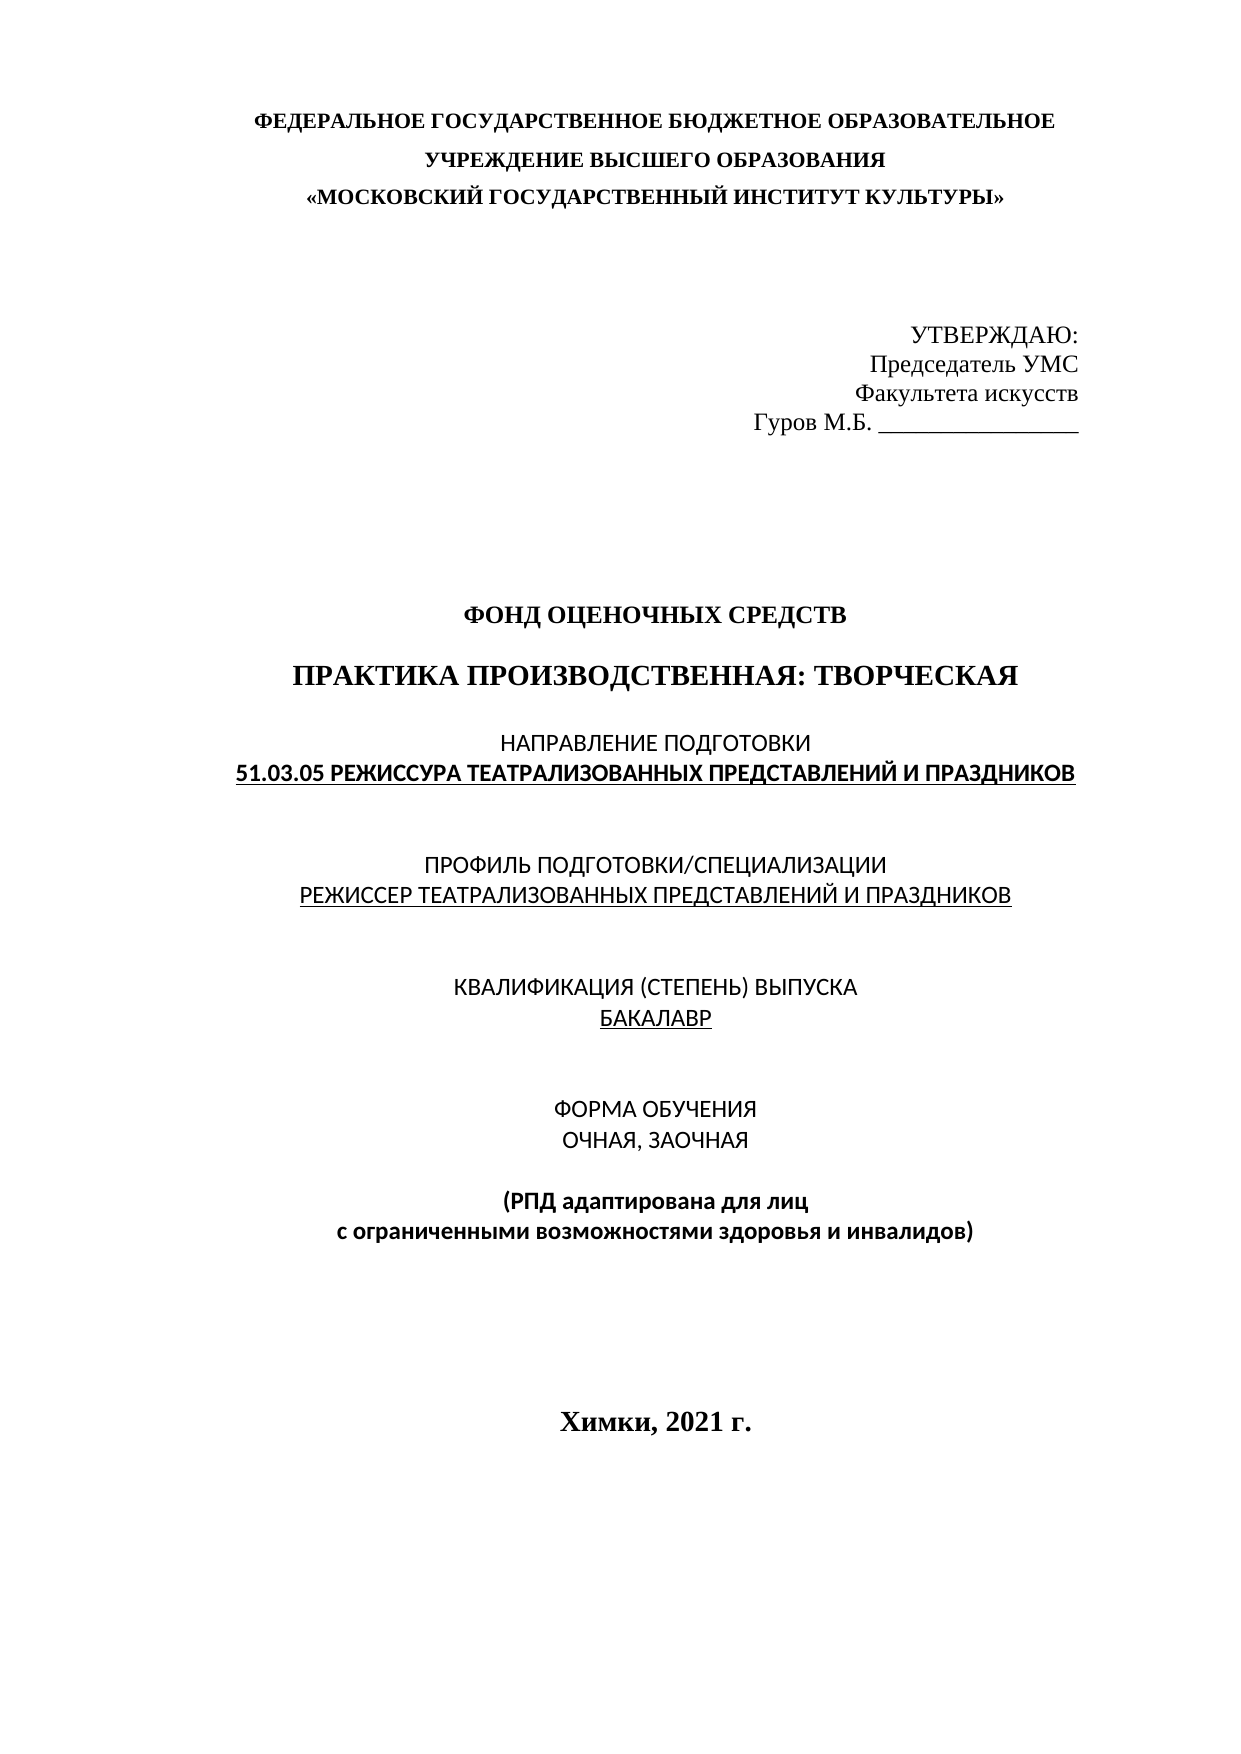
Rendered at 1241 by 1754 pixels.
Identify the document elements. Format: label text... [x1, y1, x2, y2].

text ОЧНАЯ, ЗАОЧНАЯ [159, 1124, 1152, 1154]
text ФОРМА ОБУЧЕНИЯ [159, 1093, 1152, 1124]
text 51.03.05 РЕЖИССУРА ТЕАТРАЛИЗОВАННЫХ ПРЕДСТАВЛЕНИЙ И ПРАЗДНИКОВ [159, 758, 1152, 788]
text ФОНД ОЦЕНОЧНЫХ СРЕДСТВ [171, 601, 1139, 629]
text «МОСКОВСКИЙ ГОСУДАРСТВЕННЫЙ ИНСТИТУТ КУЛЬТУРЫ» [171, 185, 1139, 210]
text РЕЖИССЕР ТЕАТРАЛИЗОВАННЫХ ПРЕДСТАВЛЕНИЙ И ПРАЗДНИКОВ [159, 880, 1152, 910]
text ПРОФИЛЬ ПОДГОТОВКИ/СПЕЦИАЛИЗАЦИИ [159, 849, 1152, 880]
text Химки, 2021 г. [145, 1404, 1152, 1438]
table_header УТВЕРЖДАЮ: Председатель УМС Факультета искусств Гуров М.Б. ________________ [647, 320, 1090, 435]
text ФЕДЕРАЛЬНОЕ ГОСУДАРСТВЕННОЕ БЮДЖЕТНОЕ ОБРАЗОВАТЕЛЬНОЕ УЧРЕЖДЕНИЕ ВЫСШЕГО ОБРАЗОВАНИЯ [171, 108, 1138, 172]
text КВАЛИФИКАЦИЯ (СТЕПЕНЬ) ВЫПУСКА [159, 971, 1152, 1002]
text НАПРАВЛЕНИЕ ПОДГОТОВКИ [159, 727, 1152, 758]
title ПРАКТИКА ПРОИЗВОДСТВЕННАЯ: ТВОРЧЕСКАЯ [171, 658, 1139, 691]
text с ограниченными возможностями здоровья и инвалидов) [159, 1215, 1152, 1246]
text БАКАЛАВР [159, 1002, 1152, 1032]
text (РПД адаптирована для лиц [159, 1185, 1152, 1215]
